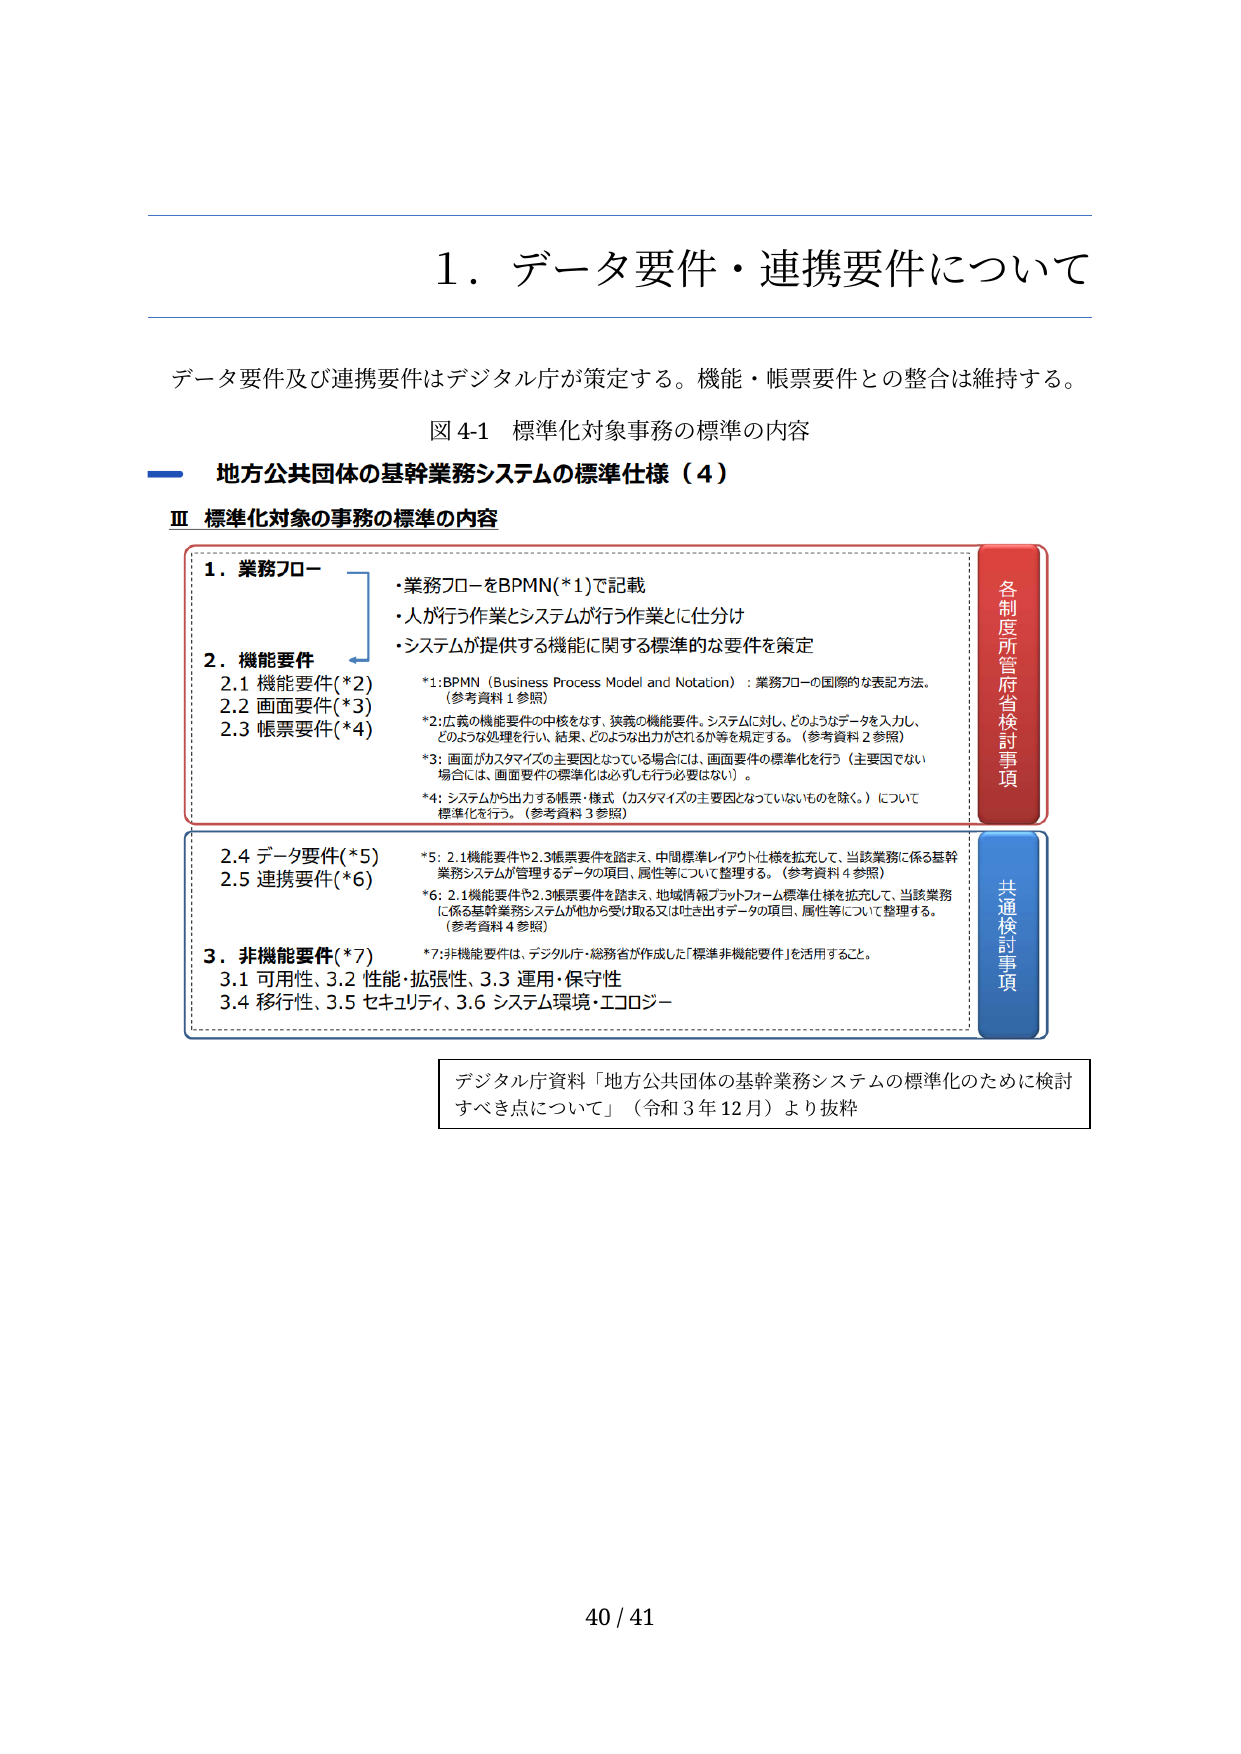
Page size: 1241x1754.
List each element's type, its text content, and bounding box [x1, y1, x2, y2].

text 図4-1 標準化対象事務の標準の内容 [148, 413, 1092, 446]
subtitle １．データ要件・連携要件について [148, 216, 1092, 317]
text データ要件及び連携要件はデジタル庁が策定する。機能・帳票要件との整合は維持する。 [148, 361, 1092, 393]
picture [147, 446, 1069, 1082]
